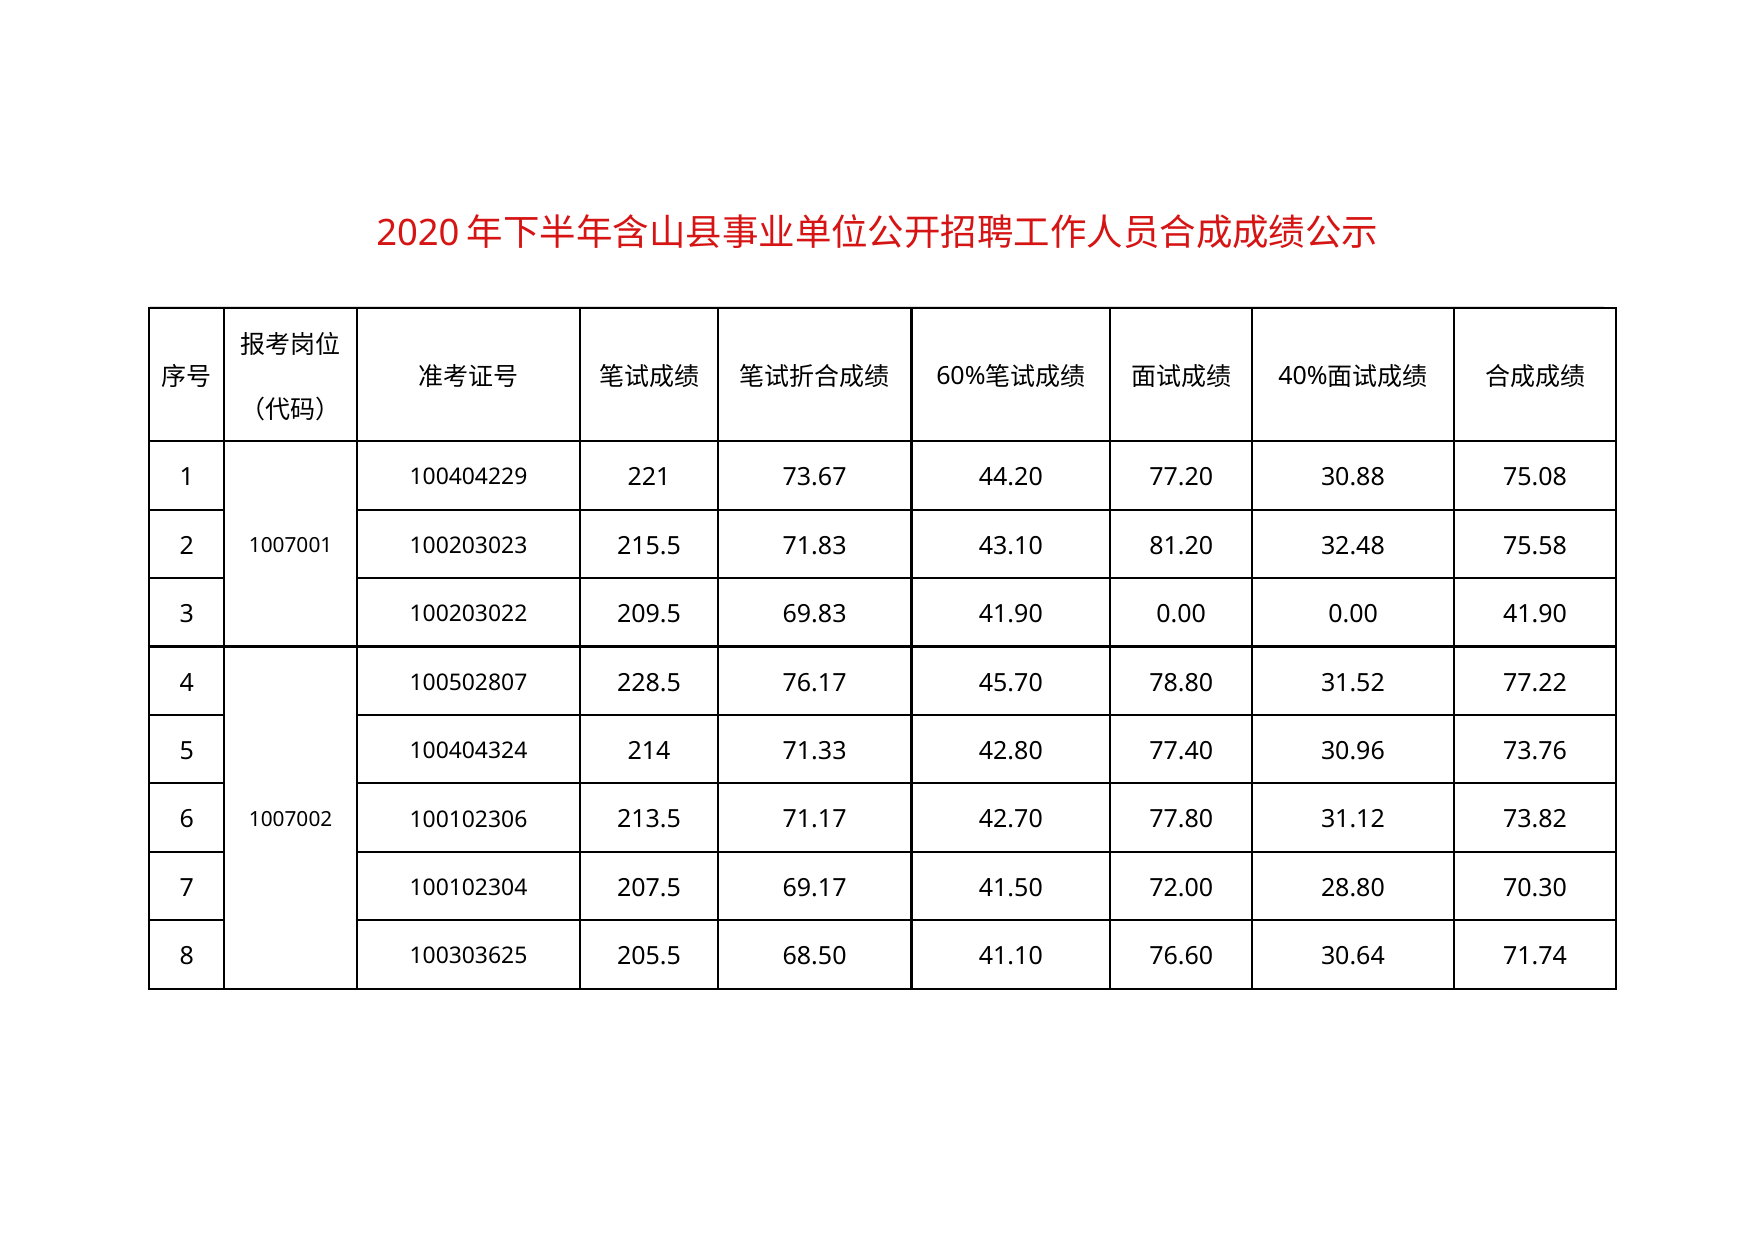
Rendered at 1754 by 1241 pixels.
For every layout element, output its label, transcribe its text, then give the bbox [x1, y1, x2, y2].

table_cell 69.17 [719, 853, 910, 919]
table_cell 100203022 [358, 579, 579, 645]
table_cell 1007001 [225, 442, 356, 645]
table_cell 41.50 [913, 853, 1109, 919]
table_header 合成成绩 [1455, 309, 1615, 440]
table_cell 4 [150, 648, 223, 714]
table_cell 209.5 [581, 579, 717, 645]
table_cell 76.17 [719, 648, 910, 714]
table_cell 100102306 [358, 784, 579, 851]
table_cell 205.5 [581, 921, 717, 987]
table_cell 221 [581, 442, 717, 508]
table_cell 0.00 [1111, 579, 1251, 645]
table_cell 75.58 [1455, 511, 1615, 577]
table_cell 77.20 [1111, 442, 1251, 508]
table_header 40%面试成绩 [1253, 309, 1453, 440]
table_cell 81.20 [1111, 511, 1251, 577]
table_cell 73.67 [719, 442, 910, 508]
table_cell 42.70 [913, 784, 1109, 851]
table_cell 42.80 [913, 716, 1109, 782]
table_header 序号 [150, 309, 223, 440]
table_cell 77.22 [1455, 648, 1615, 714]
table_cell 71.17 [719, 784, 910, 851]
table_cell 213.5 [581, 784, 717, 851]
table_cell 28.80 [1253, 853, 1453, 919]
table_cell 71.74 [1455, 921, 1615, 987]
table_cell 41.90 [1455, 579, 1615, 645]
table_cell 100303625 [358, 921, 579, 987]
table_cell 75.08 [1455, 442, 1615, 508]
table_cell 71.83 [719, 511, 910, 577]
table_cell 31.52 [1253, 648, 1453, 714]
table_cell 30.96 [1253, 716, 1453, 782]
table_cell 71.33 [719, 716, 910, 782]
table_cell 43.10 [913, 511, 1109, 577]
table_cell 100203023 [358, 511, 579, 577]
table_cell 5 [150, 716, 223, 782]
table_cell 228.5 [581, 648, 717, 714]
table_cell 68.50 [719, 921, 910, 987]
table_cell 1007002 [225, 648, 356, 987]
subtitle 2020年下半年含山县事业单位公开招聘工作人员合成成绩公示 [150, 198, 1604, 263]
table_cell 41.90 [913, 579, 1109, 645]
table_cell 7 [150, 853, 223, 919]
table_cell 214 [581, 716, 717, 782]
table_cell 30.88 [1253, 442, 1453, 508]
table_cell 78.80 [1111, 648, 1251, 714]
table_header 笔试折合成绩 [719, 309, 910, 440]
table_cell 73.82 [1455, 784, 1615, 851]
table_cell 45.70 [913, 648, 1109, 714]
table_cell 44.20 [913, 442, 1109, 508]
table_cell 32.48 [1253, 511, 1453, 577]
table_cell 77.40 [1111, 716, 1251, 782]
table_cell 215.5 [581, 511, 717, 577]
table_header 面试成绩 [1111, 309, 1251, 440]
table_header 笔试成绩 [581, 309, 717, 440]
table_cell 77.80 [1111, 784, 1251, 851]
table_cell 73.76 [1455, 716, 1615, 782]
table_cell 2 [150, 511, 223, 577]
table_cell 3 [150, 579, 223, 645]
table_header 60%笔试成绩 [913, 309, 1109, 440]
table_cell 100404229 [358, 442, 579, 508]
table_cell 100102304 [358, 853, 579, 919]
table_cell 69.83 [719, 579, 910, 645]
table_cell 30.64 [1253, 921, 1453, 987]
table_cell 31.12 [1253, 784, 1453, 851]
table_cell 8 [150, 921, 223, 987]
table_cell 41.10 [913, 921, 1109, 987]
table_cell 6 [150, 784, 223, 851]
table_header 准考证号 [358, 309, 579, 440]
table_cell 1 [150, 442, 223, 508]
table_cell 207.5 [581, 853, 717, 919]
table_cell 0.00 [1253, 579, 1453, 645]
table_cell 100502807 [358, 648, 579, 714]
table_header 报考岗位 （代码） [225, 309, 356, 440]
table_cell 76.60 [1111, 921, 1251, 987]
table_cell 100404324 [358, 716, 579, 782]
table_cell 70.30 [1455, 853, 1615, 919]
table_cell 72.00 [1111, 853, 1251, 919]
